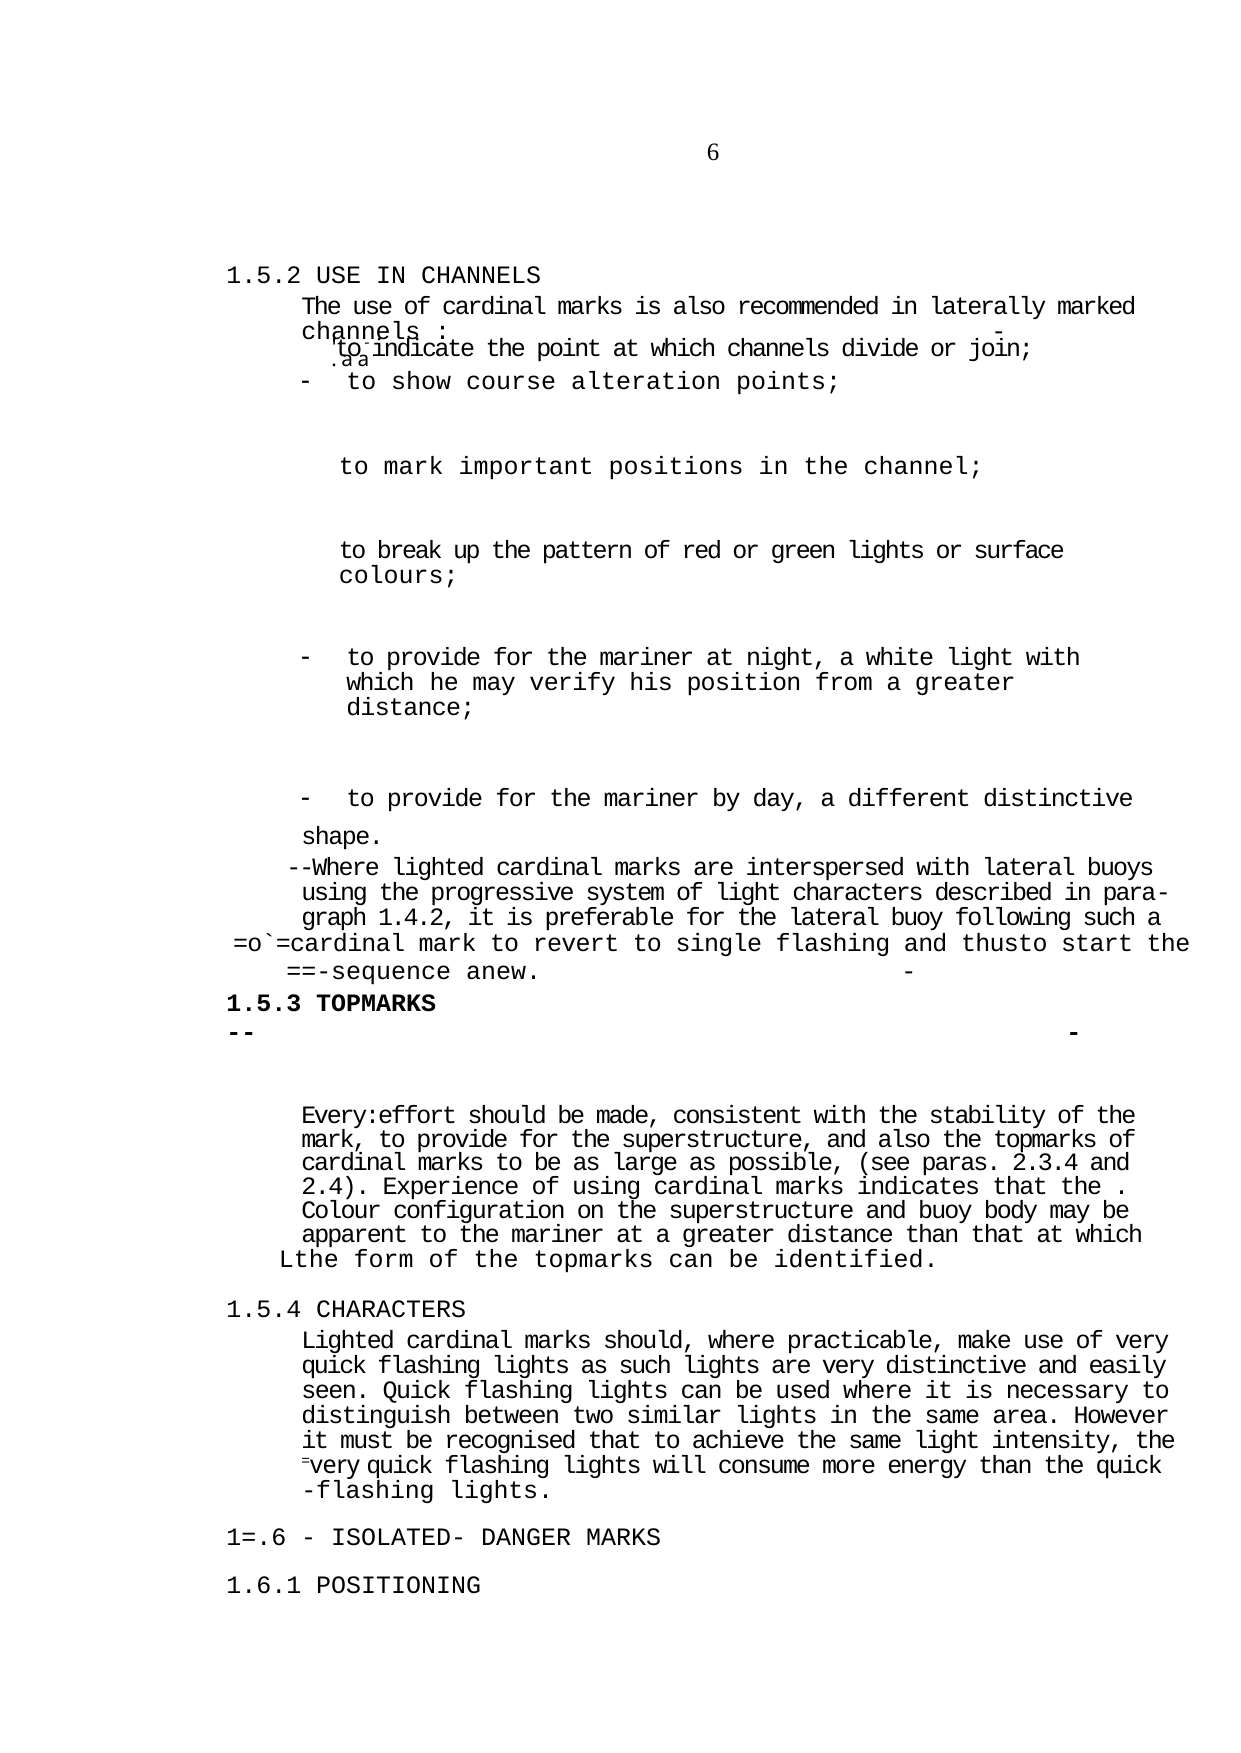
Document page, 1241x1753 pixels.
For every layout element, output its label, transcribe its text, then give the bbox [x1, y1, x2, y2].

text 1.5.4 CHARACTERS [226, 1275, 1197, 1325]
list to show course alteration points; [301, 368, 1197, 397]
text 1.5.3 TOPMARKS [226, 991, 1197, 1019]
text 1.6.1 POSITIONING [226, 1553, 1197, 1601]
text 1.5.2 USE IN CHANNELS [226, 240, 1197, 291]
list to provide for the mariner by day, a different distinctive shape. [301, 777, 1197, 852]
text to break up the pattern of red or green lights or surface colours; [338, 538, 1085, 588]
text =o`=cardinal mark to revert to single flashing and thusto start the [226, 931, 1197, 959]
text -- - [226, 1019, 1197, 1048]
text The use of cardinal marks is also recommended in laterally marked channels : - [301, 295, 1152, 345]
text 'to-indicate the point at which channels divide or join; .aa [331, 348, 1055, 368]
text Every:effort should be made, consistent with the stability of the mark, to provide for the superstructure, and also the topmarks of cardinal marks to be as large as possible, (see paras. 2.3.4 and 2.4). Experience of using cardinal marks indicates that the . Colour configuration on the superstructure and buoy body may be apparent to the mariner at a greater distance than that at which [301, 1104, 1152, 1247]
text ==-sequence anew. - [286, 959, 1197, 987]
text Lighted cardinal marks should, where practicable, make use of very quick flashing lights as such lights are very distinctive and easily seen. Quick flashing lights can be used where it is necessary to distinguish between two similar lights in the same area. However it must be recognised that to achieve the same light intensity, the =very quick flashing lights will consume more energy than the quick -flashing lights. [301, 1329, 1190, 1504]
text 1=.6 - ISOLATED- DANGER MARKS [226, 1504, 1197, 1553]
text to mark important positions in the channel; [338, 453, 1197, 482]
text --Where lighted cardinal marks are interspersed with lateral buoys using the progressive system of light characters described in paragraph 1.4.2, it is preferable for the lateral buoy following such a [286, 856, 1175, 931]
text Lthe form of the topmarks can be identified. [278, 1247, 1197, 1275]
list to provide for the mariner at night, a white light with which he may verify his position from a greater distance; [301, 645, 1137, 720]
